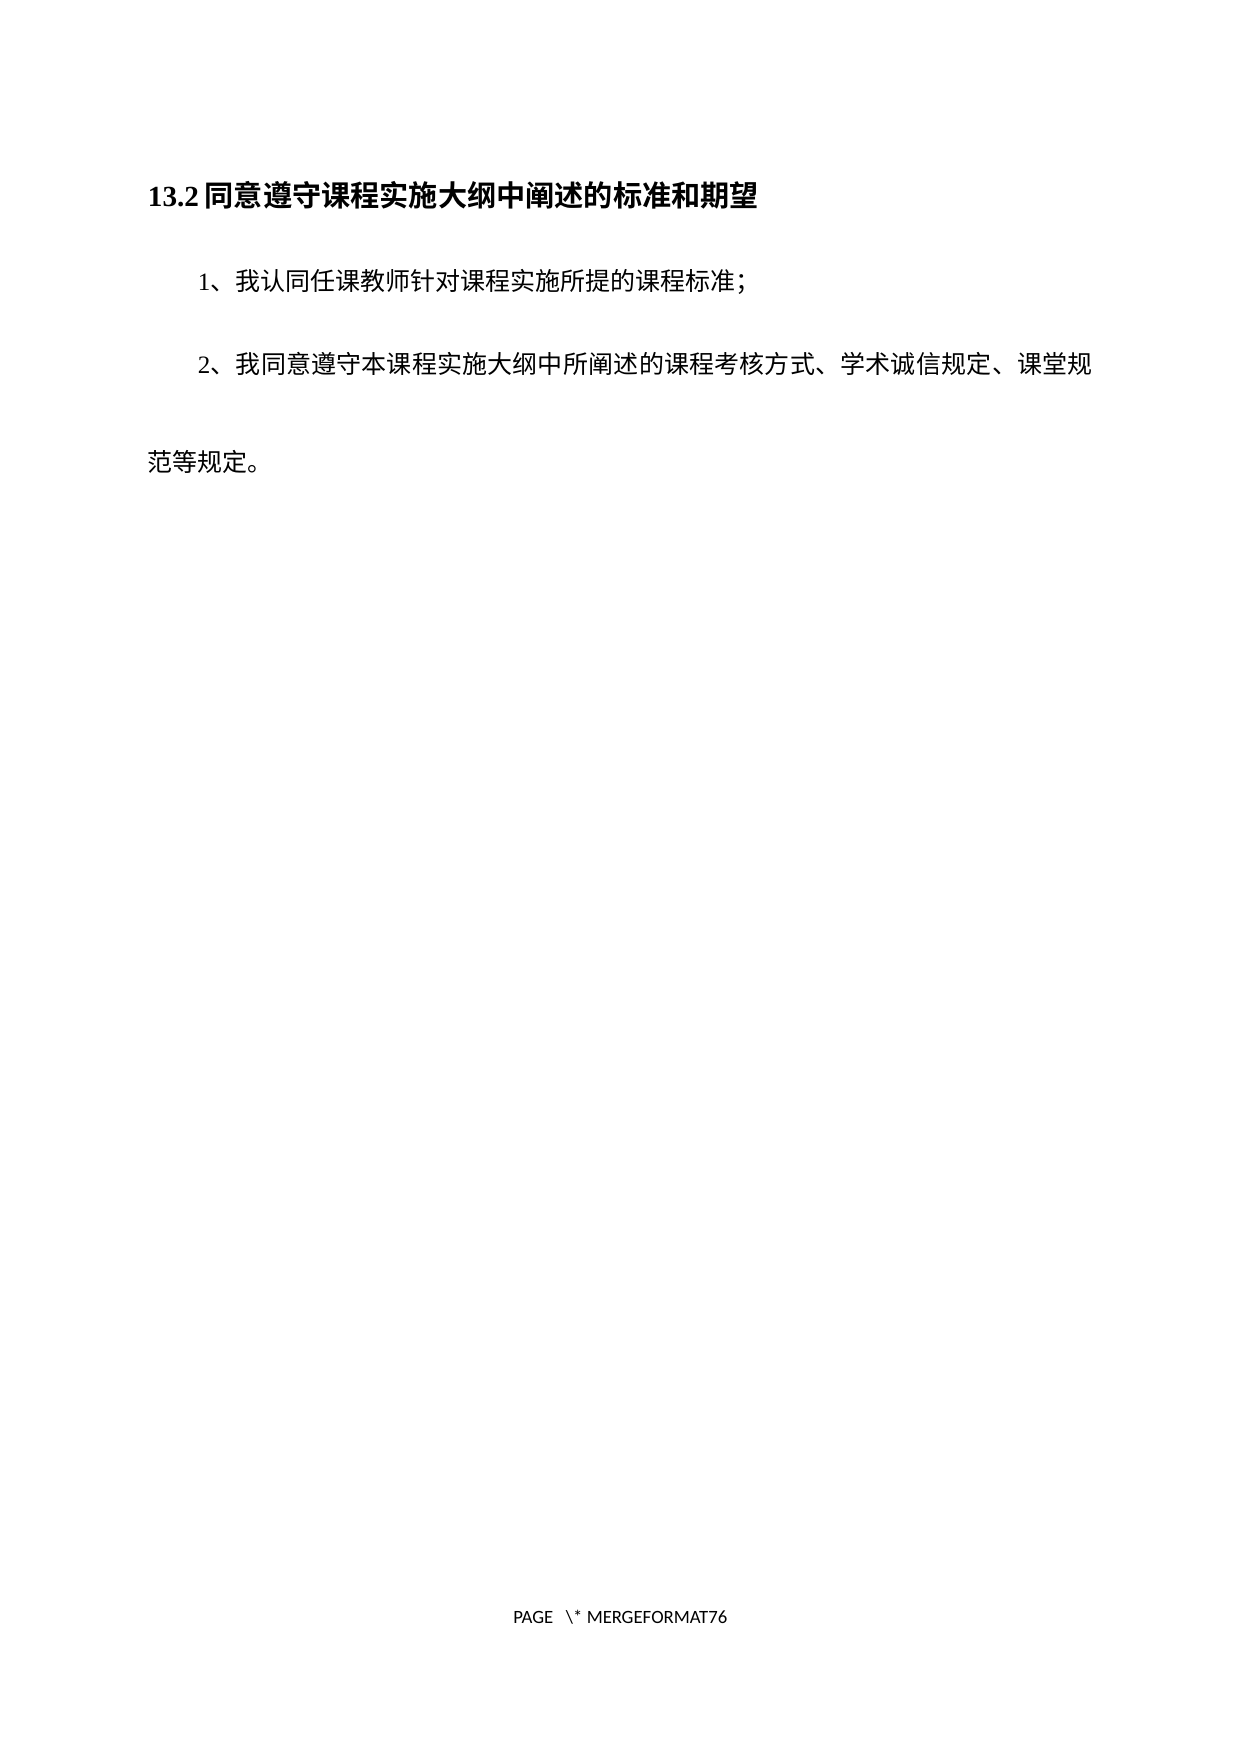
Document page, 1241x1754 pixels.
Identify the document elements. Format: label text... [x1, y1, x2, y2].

text 1、我认同任课教师针对课程实施所提的课程标准； [148, 247, 1092, 312]
text 2、我同意遵守本课程实施大纲中所阐述的课程考核方式、学术诚信规定、课堂规范等规定。 [148, 331, 1092, 493]
subtitle 13.2同意遵守课程实施大纲中阐述的标准和期望 [148, 161, 1092, 226]
